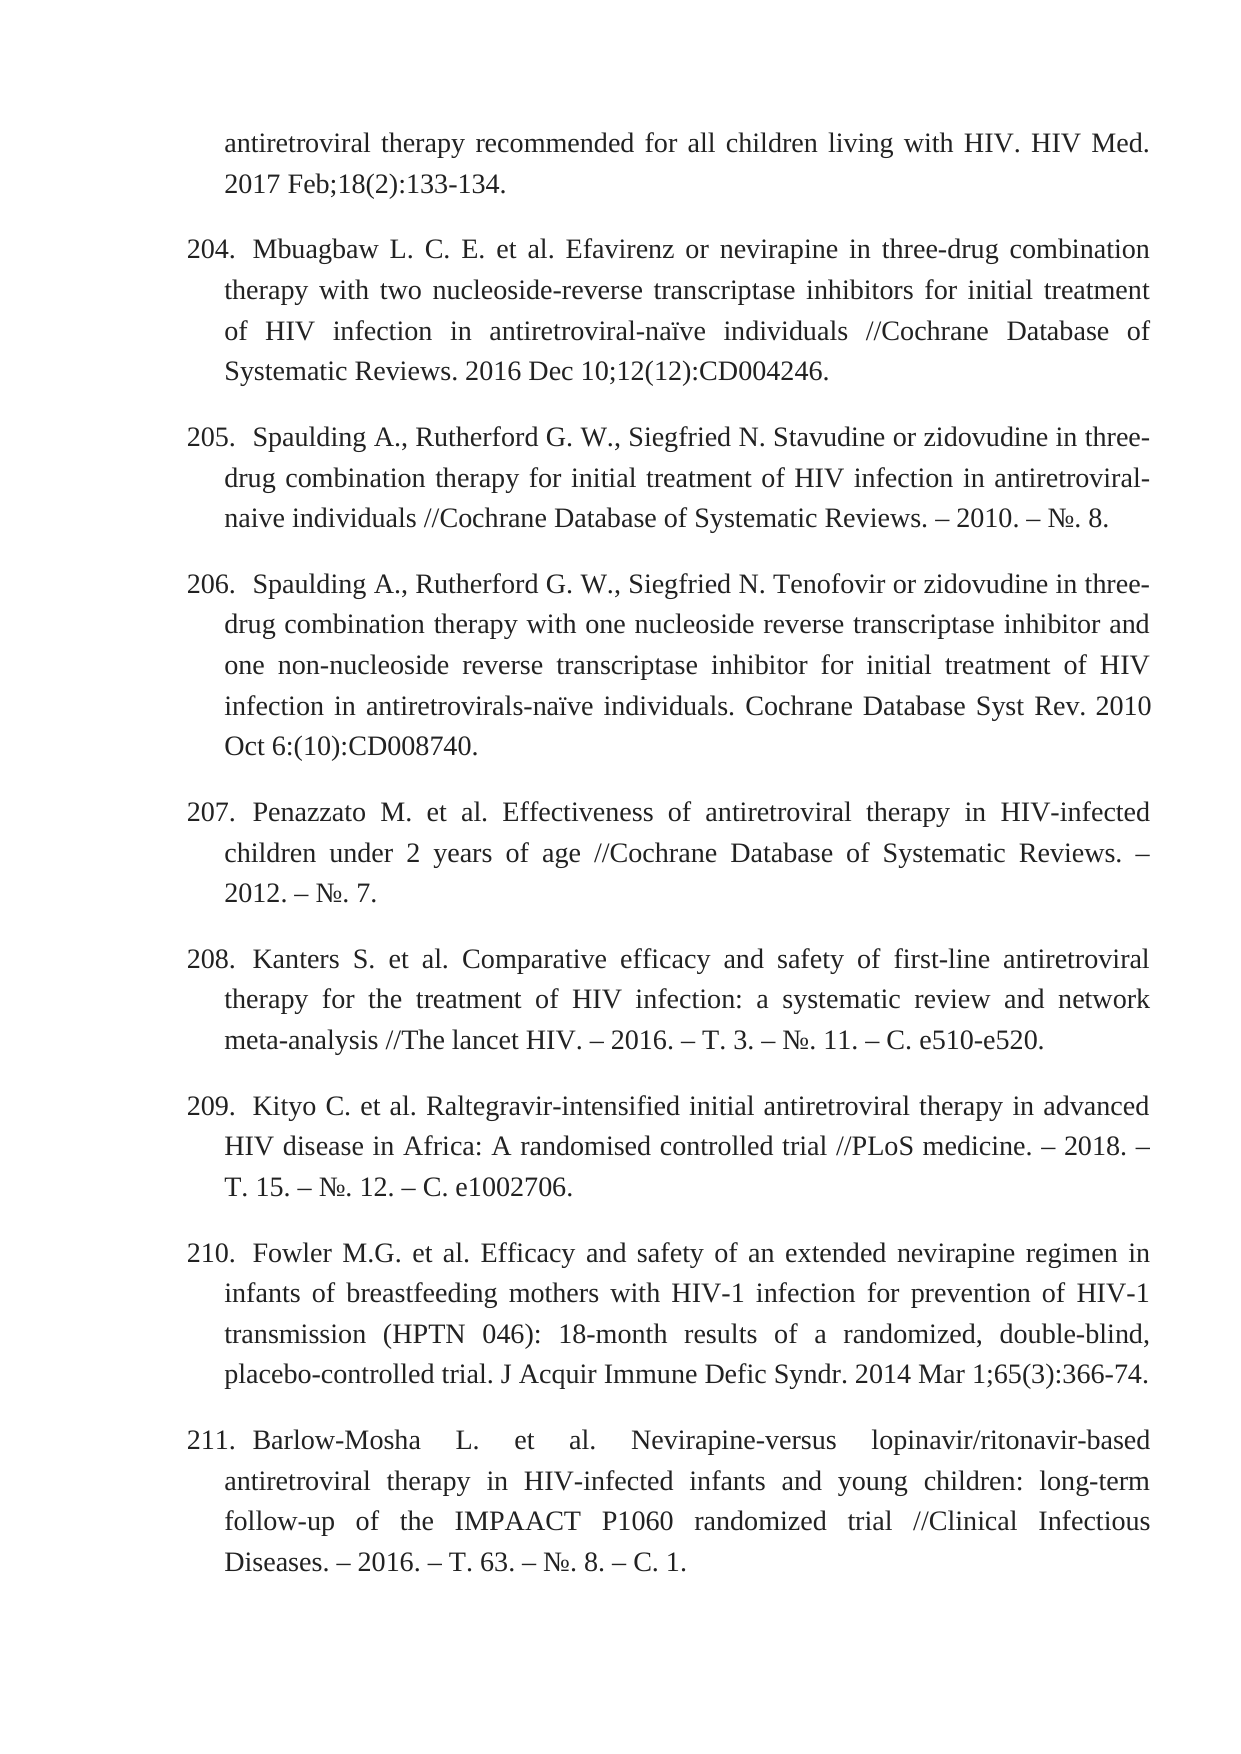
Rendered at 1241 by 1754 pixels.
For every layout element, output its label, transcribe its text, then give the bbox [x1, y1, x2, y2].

list Spaulding A., Rutherford G. W., Siegfried N. Stavudine or zidovudine in three‐drug combination therapy for initial treatment of HIV infection in antiretroviral‐naive individuals //Cochrane Database of Systematic Reviews. – 2010. – №. 8. [187, 412, 1152, 534]
list Barlow-Mosha L. et al. Nevirapine-versus lopinavir/ritonavir-based antiretroviral therapy in HIV-infected infants and young children: long-term follow-up of the IMPAACT P1060 randomized trial //Clinical Infectious Diseases. – 2016. – Т. 63. – №. 8. – С. 1. [187, 1415, 1152, 1577]
list Spaulding A., Rutherford G. W., Siegfried N. Tenofovir or zidovudine in three‐drug combination therapy with one nucleoside reverse transcriptase inhibitor and one non‐nucleoside reverse transcriptase inhibitor for initial treatment of HIV infection in antiretrovirals-naïve individuals. Cochrane Database Syst Rev. 2010 Oct 6:(10):CD008740. [187, 559, 1152, 762]
list Kanters S. et al. Comparative efficacy and safety of first-line antiretroviral therapy for the treatment of HIV infection: a systematic review and network meta-analysis //The lancet HIV. – 2016. – Т. 3. – №. 11. – С. e510-e520. [187, 934, 1152, 1056]
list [187, 118, 1152, 199]
list Kityo C. et al. Raltegravir-intensified initial antiretroviral therapy in advanced HIV disease in Africa: A randomised controlled trial //PLoS medicine. – 2018. – Т. 15. – №. 12. – С. e1002706. [187, 1081, 1152, 1202]
list Fowler M.G. et al. Efficacy and safety of an extended nevirapine regimen in infants of breastfeeding mothers with HIV-1 infection for prevention of HIV-1 transmission (HPTN 046): 18-month results of a randomized, double-blind, placebo-controlled trial. J Acquir Immune Defic Syndr. 2014 Mar 1;65(3):366-74. [187, 1227, 1152, 1390]
list Penazzato M. et al. Effectiveness of antiretroviral therapy in HIV‐infected children under 2 years of age //Cochrane Database of Systematic Reviews. – 2012. – №. 7. [187, 787, 1152, 909]
list Mbuagbaw L. C. E. et al. Efavirenz or nevirapine in three‐drug combination therapy with two nucleoside‐reverse transcriptase inhibitors for initial treatment of HIV infection in antiretroviral‐naïve individuals //Cochrane Database of Systematic Reviews. 2016 Dec 10;12(12):CD004246. [187, 224, 1152, 387]
